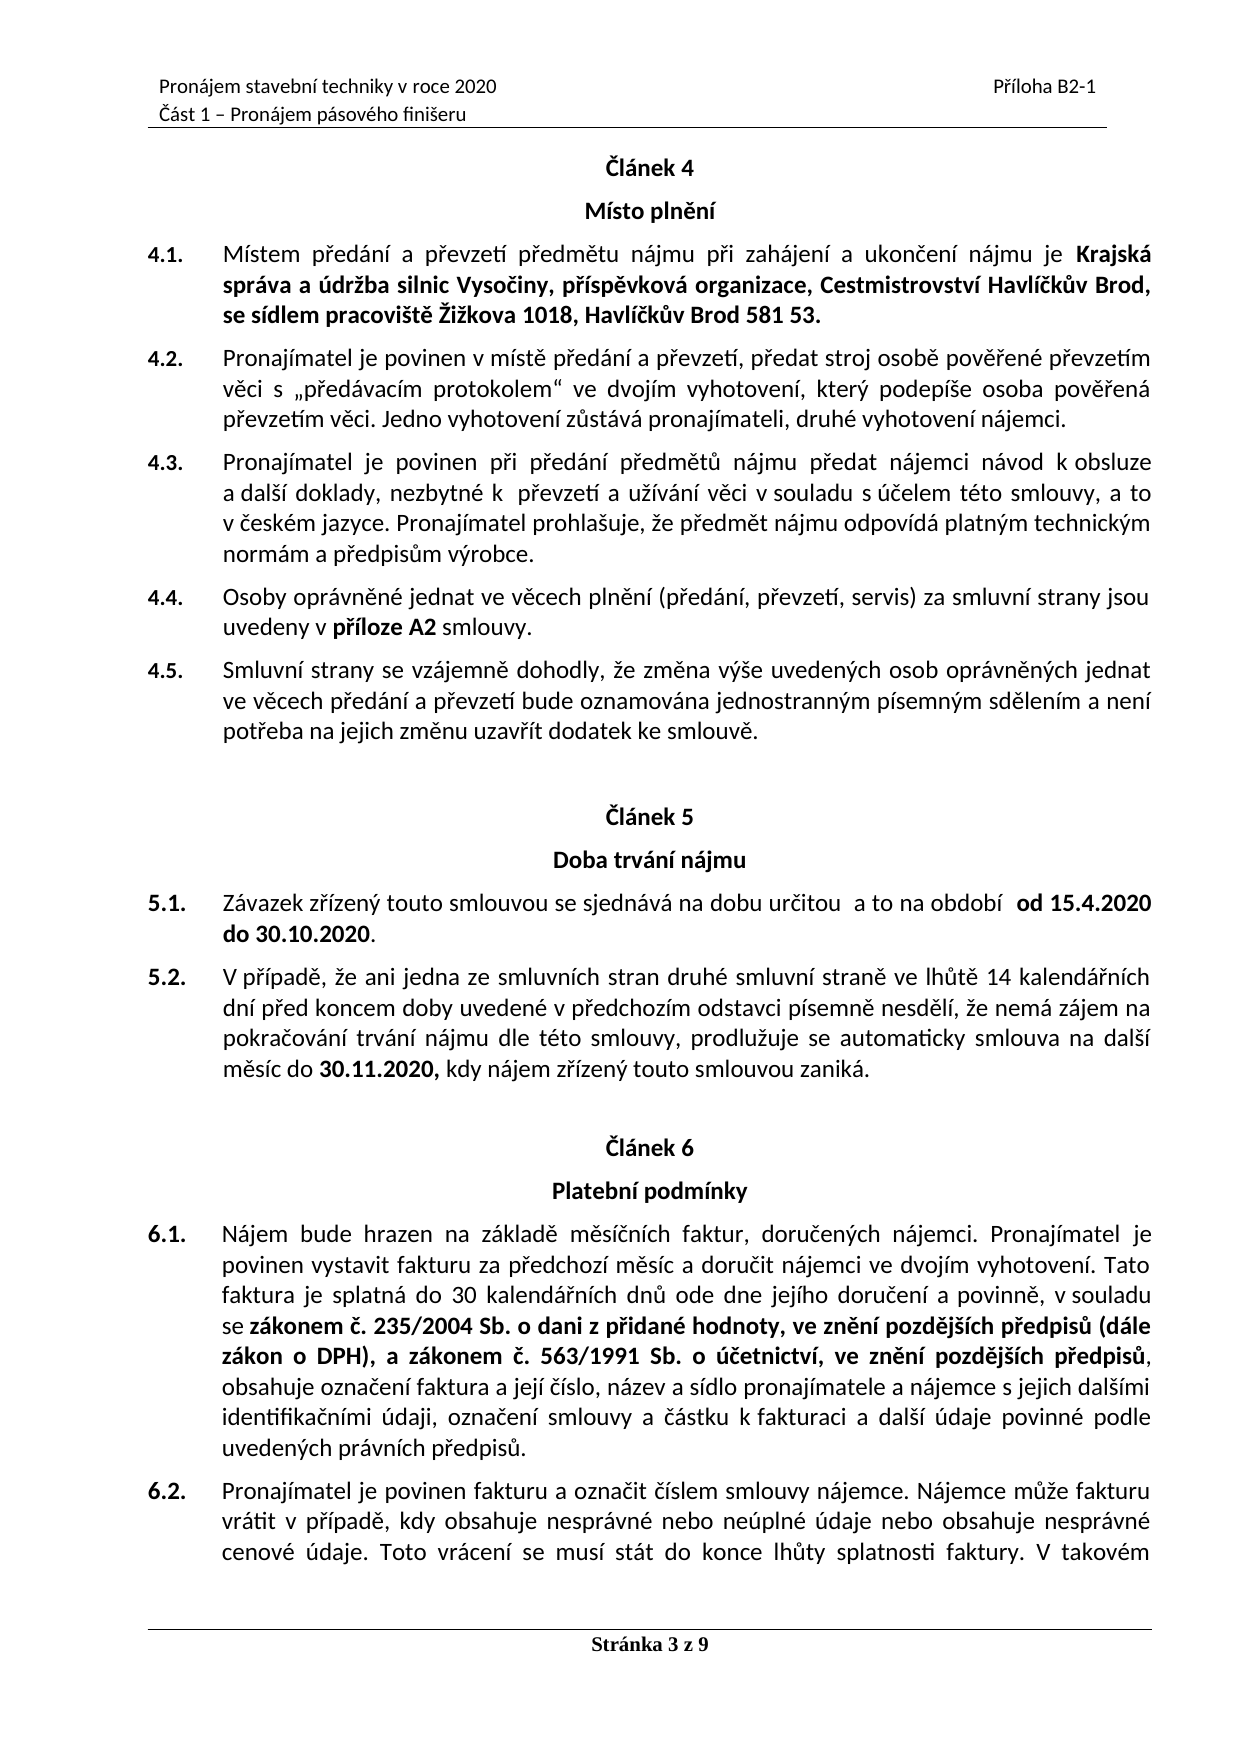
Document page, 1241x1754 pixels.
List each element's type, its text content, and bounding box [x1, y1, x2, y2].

list Pronajímatel je povinen v místě předání a převzetí, předat stroj osobě pověřené převzetím věci s „předávacím protokolem“ ve dvojím vyhotovení, který podepíše osoba pověřená převzetím věci. Jedno vyhotovení zůstává pronajímateli, druhé vyhotovení nájemci. [148, 342, 1152, 434]
subtitle Místo plnění [148, 195, 1152, 226]
list Místem předání a převzetí předmětu nájmu při zahájení a ukončení nájmu je Krajská správa a údržba silnic Vysočiny, příspěvková organizace, Cestmistrovství Havlíčkův Brod, se sídlem pracoviště Žižkova 1018, Havlíčkův Brod 581 53. [148, 238, 1152, 330]
subtitle Článek 5 [148, 802, 1152, 832]
subtitle Článek 4 [148, 152, 1152, 183]
subtitle Platební podmínky [148, 1175, 1152, 1206]
list Závazek zřízený touto smlouvou se sjednává na dobu určitou a to na období od 15.4.2020 do 30.10.2020. [148, 888, 1152, 949]
list Nájem bude hrazen na základě měsíčních faktur, doručených nájemci. Pronajímatel je povinen vystavit fakturu za předchozí měsíc a doručit nájemci ve dvojím vyhotovení. Tato faktura je splatná do 30 kalendářních dnů ode dne jejího doručení a povinně, v souladu se zákonem č. 235/2004 Sb. o dani z přidané hodnoty, ve znění pozdějších předpisů (dále zákon o DPH), a zákonem č. 563/1991 Sb. o účetnictví, ve znění pozdějších předpisů, obsahuje označení faktura a její číslo, název a sídlo pronajímatele a nájemce s jejich dalšími identifikačními údaji, označení smlouvy a částku k fakturaci a další údaje povinné podle uvedených právních předpisů. [148, 1218, 1152, 1462]
subtitle Článek 6 [148, 1132, 1152, 1163]
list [148, 1475, 1152, 1567]
subtitle Doba trvání nájmu [148, 844, 1152, 875]
list Osoby oprávněné jednat ve věcech plnění (předání, převzetí, servis) za smluvní strany jsou uvedeny v příloze A2 smlouvy. [148, 581, 1152, 642]
list Pronajímatel je povinen při předání předmětů nájmu předat nájemci návod k obsluze a další doklady, nezbytné k převzetí a užívání věci v souladu s účelem této smlouvy, a to v českém jazyce. Pronajímatel prohlašuje, že předmět nájmu odpovídá platným technickým normám a předpisům výrobce. [148, 446, 1152, 568]
list V případě, že ani jedna ze smluvních stran druhé smluvní straně ve lhůtě 14 kalendářních dní před koncem doby uvedené v předchozím odstavci písemně nesdělí, že nemá zájem na pokračování trvání nájmu dle této smlouvy, prodlužuje se automaticky smlouva na další měsíc do 30.11.2020, kdy nájem zřízený touto smlouvou zaniká. [148, 961, 1152, 1083]
list Smluvní strany se vzájemně dohodly, že změna výše uvedených osob oprávněných jednat ve věcech předání a převzetí bude oznamována jednostranným písemným sdělením a není potřeba na jejich změnu uzavřít dodatek ke smlouvě. [148, 654, 1152, 746]
